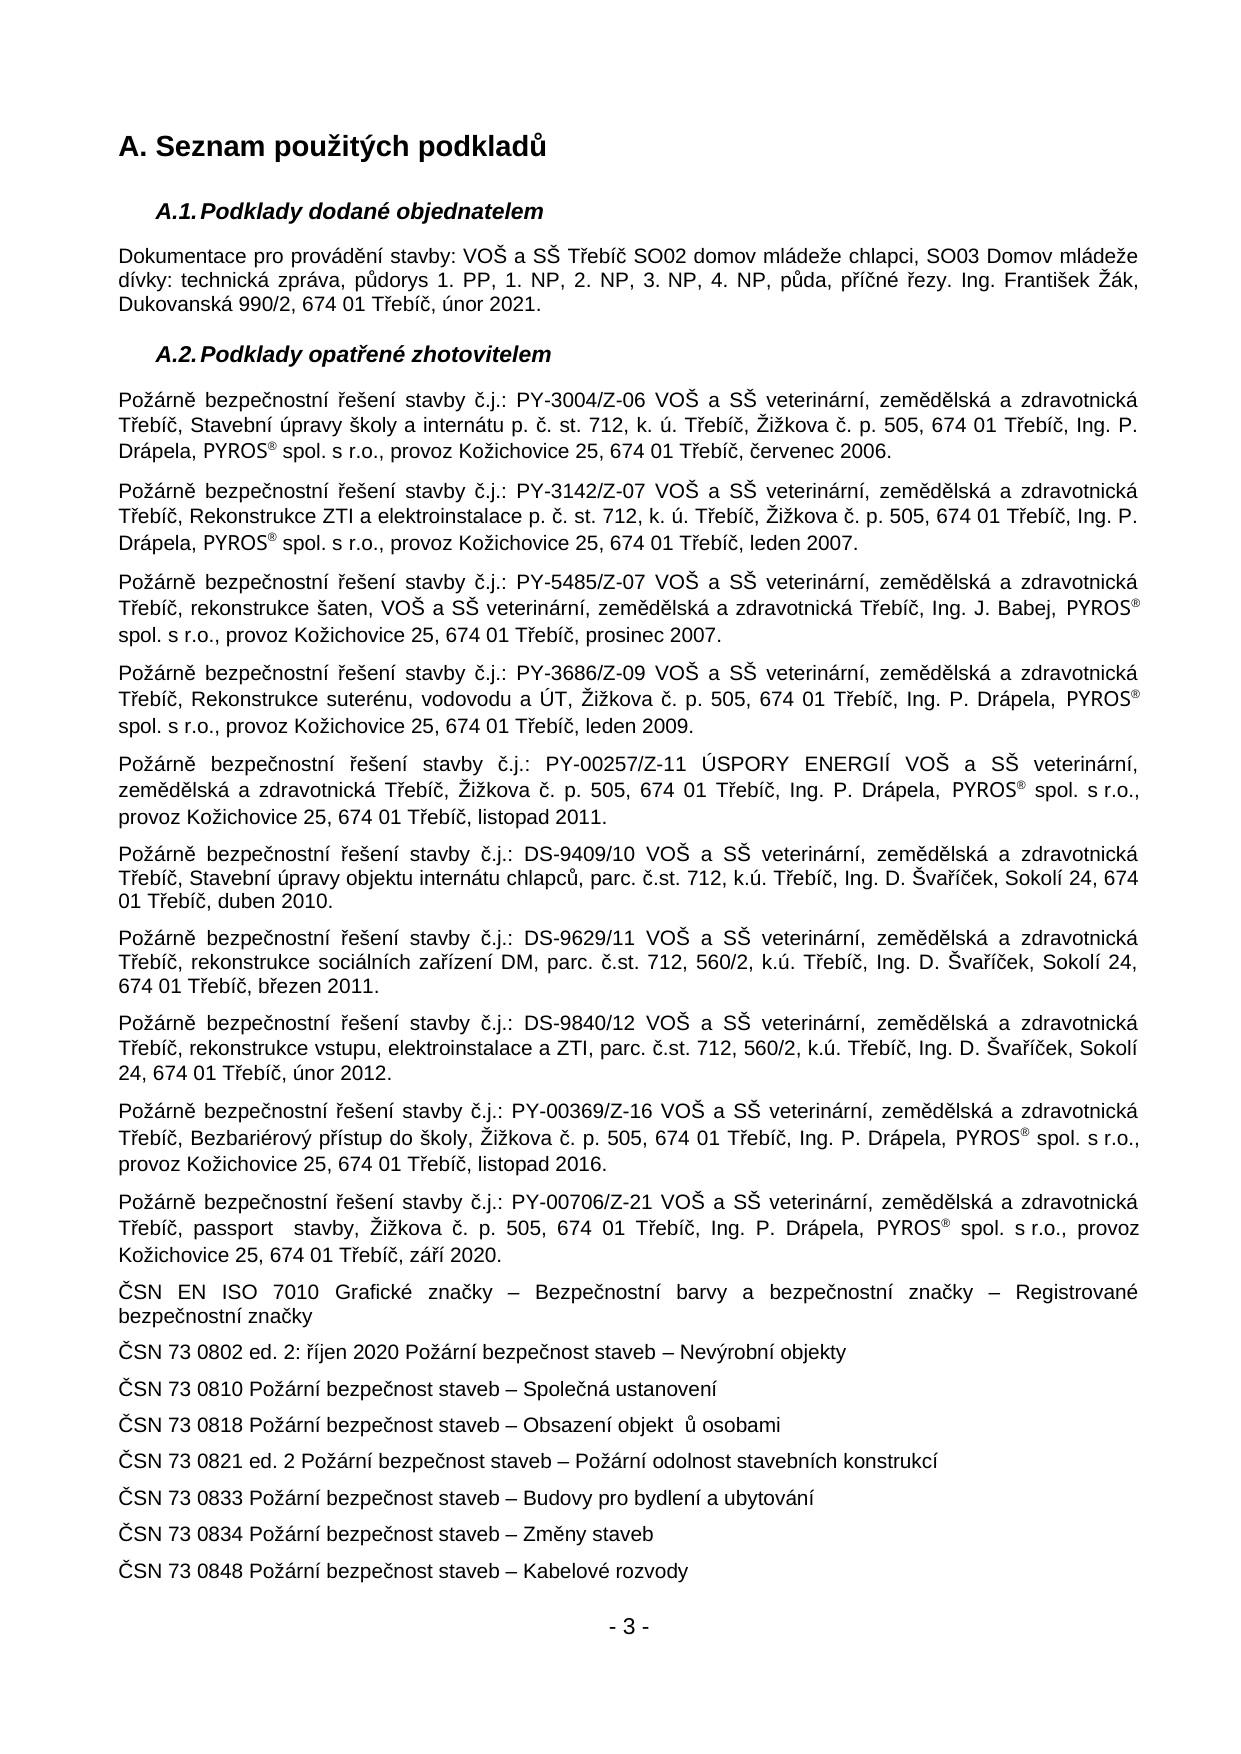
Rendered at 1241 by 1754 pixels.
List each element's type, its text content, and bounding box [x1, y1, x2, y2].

text Požárně bezpečnostní řešení stavby č.j.: DS-9840/12 VOŠ a SŠ veterinární, zemědělská a zdravotnická Třebíč, rekonstrukce vstupu, elektroinstalace a ZTI, parc. č.st. 712, 560/2, k.ú. Třebíč, Ing. D. Švaříček, Sokolí 24, 674 01 Třebíč, únor 2012. [118, 1010, 1140, 1085]
text Požárně bezpečnostní řešení stavby č.j.: PY-3142/Z-07 VOŠ a SŠ veterinární, zemědělská a zdravotnická Třebíč, Rekonstrukce ZTI a elektroinstalace p. č. st. 712, k. ú. Třebíč, Žižkova č. p. 505, 674 01 Třebíč, Ing. P. Drápela, PYROS® spol. s r.o., provoz Kožichovice 25, 674 01 Třebíč, leden 2007. [118, 478, 1140, 556]
text ČSN 73 0810 Požární bezpečnost staveb – Společná ustanovení [118, 1376, 1140, 1400]
subtitle Podklady dodané objednatelem [155, 198, 1140, 225]
text ČSN 73 0834 Požární bezpečnost staveb – Změny staveb [118, 1522, 1140, 1546]
text Požárně bezpečnostní řešení stavby č.j.: PY-5485/Z-07 VOŠ a SŠ veterinární, zemědělská a zdravotnická Třebíč, rekonstrukce šaten, VOŠ a SŠ veterinární, zemědělská a zdravotnická Třebíč, Ing. J. Babej, PYROS® spol. s r.o., provoz Kožichovice 25, 674 01 Třebíč, prosinec 2007. [118, 568, 1140, 647]
text Dokumentace pro provádění stavby: VOŠ a SŠ Třebíč SO02 domov mládeže chlapci, SO03 Domov mládeže dívky: technická zpráva, půdorys 1. PP, 1. NP, 2. NP, 3. NP, 4. NP, půda, příčné řezy. Ing. František Žák, Dukovanská 990/2, 674 01 Třebíč, únor 2021. [118, 244, 1140, 316]
text ČSN 73 0848 Požární bezpečnost staveb – Kabelové rozvody [118, 1559, 1140, 1583]
text ČSN EN ISO 7010 Grafické značky – Bezpečnostní barvy a bezpečnostní značky – Registrované bezpečnostní značky [118, 1279, 1140, 1327]
text Požárně bezpečnostní řešení stavby č.j.: PY-00706/Z-21 VOŠ a SŠ veterinární, zemědělská a zdravotnická Třebíč, passport stavby, Žižkova č. p. 505, 674 01 Třebíč, Ing. P. Drápela, PYROS® spol. s r.o., provoz Kožichovice 25, 674 01 Třebíč, září 2020. [118, 1188, 1140, 1267]
text ČSN 73 0833 Požární bezpečnost staveb – Budovy pro bydlení a ubytování [118, 1486, 1140, 1510]
text ČSN 73 0821 ed. 2 Požární bezpečnost staveb – Požární odolnost stavebních konstrukcí [118, 1449, 1140, 1473]
text Požárně bezpečnostní řešení stavby č.j.: PY-00257/Z-11 ÚSPORY ENERGIÍ VOŠ a SŠ veterinární, zemědělská a zdravotnická Třebíč, Žižkova č. p. 505, 674 01 Třebíč, Ing. P. Drápela, PYROS® spol. s r.o., provoz Kožichovice 25, 674 01 Třebíč, listopad 2011. [118, 750, 1140, 829]
subtitle Seznam použitých podkladů [118, 129, 1140, 163]
text Požárně bezpečnostní řešení stavby č.j.: DS-9409/10 VOŠ a SŠ veterinární, zemědělská a zdravotnická Třebíč, Stavební úpravy objektu internátu chlapců, parc. č.st. 712, k.ú. Třebíč, Ing. D. Švaříček, Sokolí 24, 674 01 Třebíč, duben 2010. [118, 841, 1140, 913]
text ČSN 73 0818 Požární bezpečnost staveb – Obsazení objekt ů osobami [118, 1413, 1140, 1437]
text Požárně bezpečnostní řešení stavby č.j.: DS-9629/11 VOŠ a SŠ veterinární, zemědělská a zdravotnická Třebíč, rekonstrukce sociálních zařízení DM, parc. č.st. 712, 560/2, k.ú. Třebíč, Ing. D. Švaříček, Sokolí 24, 674 01 Třebíč, březen 2011. [118, 926, 1140, 998]
text ČSN 73 0802 ed. 2: říjen 2020 Požární bezpečnost staveb – Nevýrobní objekty [118, 1340, 1140, 1364]
text Požárně bezpečnostní řešení stavby č.j.: PY-3686/Z-09 VOŠ a SŠ veterinární, zemědělská a zdravotnická Třebíč, Rekonstrukce suterénu, vodovodu a ÚT, Žižkova č. p. 505, 674 01 Třebíč, Ing. P. Drápela, PYROS® spol. s r.o., provoz Kožichovice 25, 674 01 Třebíč, leden 2009. [118, 659, 1140, 738]
subtitle Podklady opatřené zhotovitelem [155, 341, 1140, 367]
text Požárně bezpečnostní řešení stavby č.j.: PY-3004/Z-06 VOŠ a SŠ veterinární, zemědělská a zdravotnická Třebíč, Stavební úpravy školy a internátu p. č. st. 712, k. ú. Třebíč, Žižkova č. p. 505, 674 01 Třebíč, Ing. P. Drápela, PYROS® spol. s r.o., provoz Kožichovice 25, 674 01 Třebíč, červenec 2006. [118, 387, 1140, 465]
text Požárně bezpečnostní řešení stavby č.j.: PY-00369/Z-16 VOŠ a SŠ veterinární, zemědělská a zdravotnická Třebíč, Bezbariérový přístup do školy, Žižkova č. p. 505, 674 01 Třebíč, Ing. P. Drápela, PYROS® spol. s r.o., provoz Kožichovice 25, 674 01 Třebíč, listopad 2016. [118, 1098, 1140, 1176]
